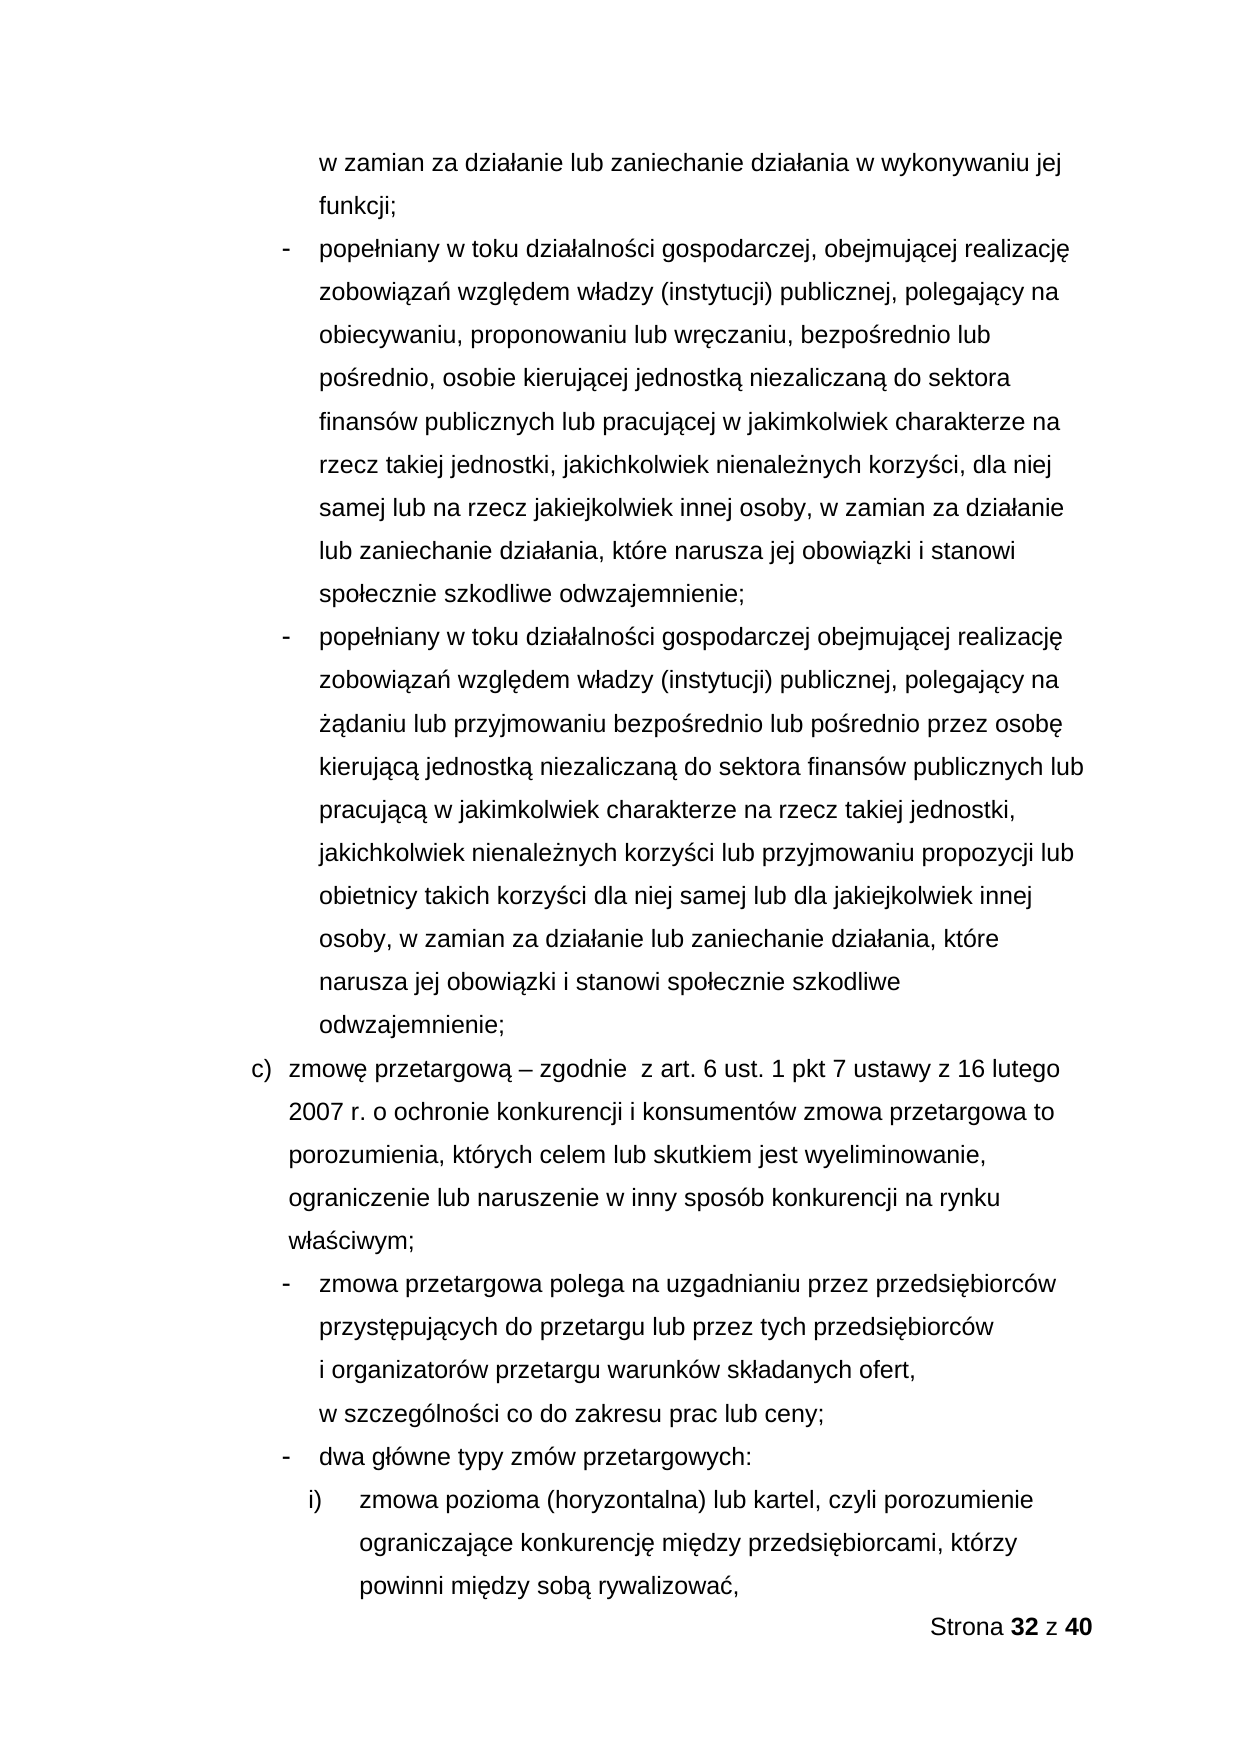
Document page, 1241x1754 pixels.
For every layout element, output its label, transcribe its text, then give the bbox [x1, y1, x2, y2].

list popełniany w toku działalności gospodarczej obejmującej realizację zobowiązań względem władzy (instytucji) publicznej, polegający na żądaniu lub przyjmowaniu bezpośrednio lub pośrednio przez osobę kierującą jednostką niezaliczaną do sektora finansów publicznych lub pracującą w jakimkolwiek charakterze na rzecz takiej jednostki, jakichkolwiek nienależnych korzyści lub przyjmowaniu propozycji lub obietnicy takich korzyści dla niej samej lub dla jakiejkolwiek innej osoby, w zamian za działanie lub zaniechanie działania, które narusza jej obowiązki i stanowi społecznie szkodliwe odwzajemnienie; [282, 622, 1092, 1039]
list dwa główne typy zmów przetargowych: [282, 1442, 1092, 1471]
list zmowę przetargową – zgodnie z art. 6 ust. 1 pkt 7 ustawy z 16 lutego 2007 r. o ochronie konkurencji i konsumentów zmowa przetargowa to porozumienia, których celem lub skutkiem jest wyeliminowanie, ograniczenie lub naruszenie w inny sposób konkurencji na rynku właściwym; [251, 1053, 1092, 1255]
list zmowa pozioma (horyzontalna) lub kartel, czyli porozumienie ograniczające konkurencję między przedsiębiorcami, którzy powinni między sobą rywalizować, [322, 1485, 1092, 1600]
list popełniany w toku działalności gospodarczej, obejmującej realizację zobowiązań względem władzy (instytucji) publicznej, polegający na obiecywaniu, proponowaniu lub wręczaniu, bezpośrednio lub pośrednio, osobie kierującej jednostką niezaliczaną do sektora finansów publicznych lub pracującej w jakimkolwiek charakterze na rzecz takiej jednostki, jakichkolwiek nienależnych korzyści, dla niej samej lub na rzecz jakiejkolwiek innej osoby, w zamian za działanie lub zaniechanie działania, które narusza jej obowiązki i stanowi społecznie szkodliwe odwzajemnienie; [282, 234, 1092, 608]
list zmowa przetargowa polega na uzgadnianiu przez przedsiębiorców przystępujących do przetargu lub przez tych przedsiębiorców i organizatorów przetargu warunków składanych ofert, w szczególności co do zakresu prac lub ceny; [282, 1269, 1092, 1427]
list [282, 148, 1092, 219]
